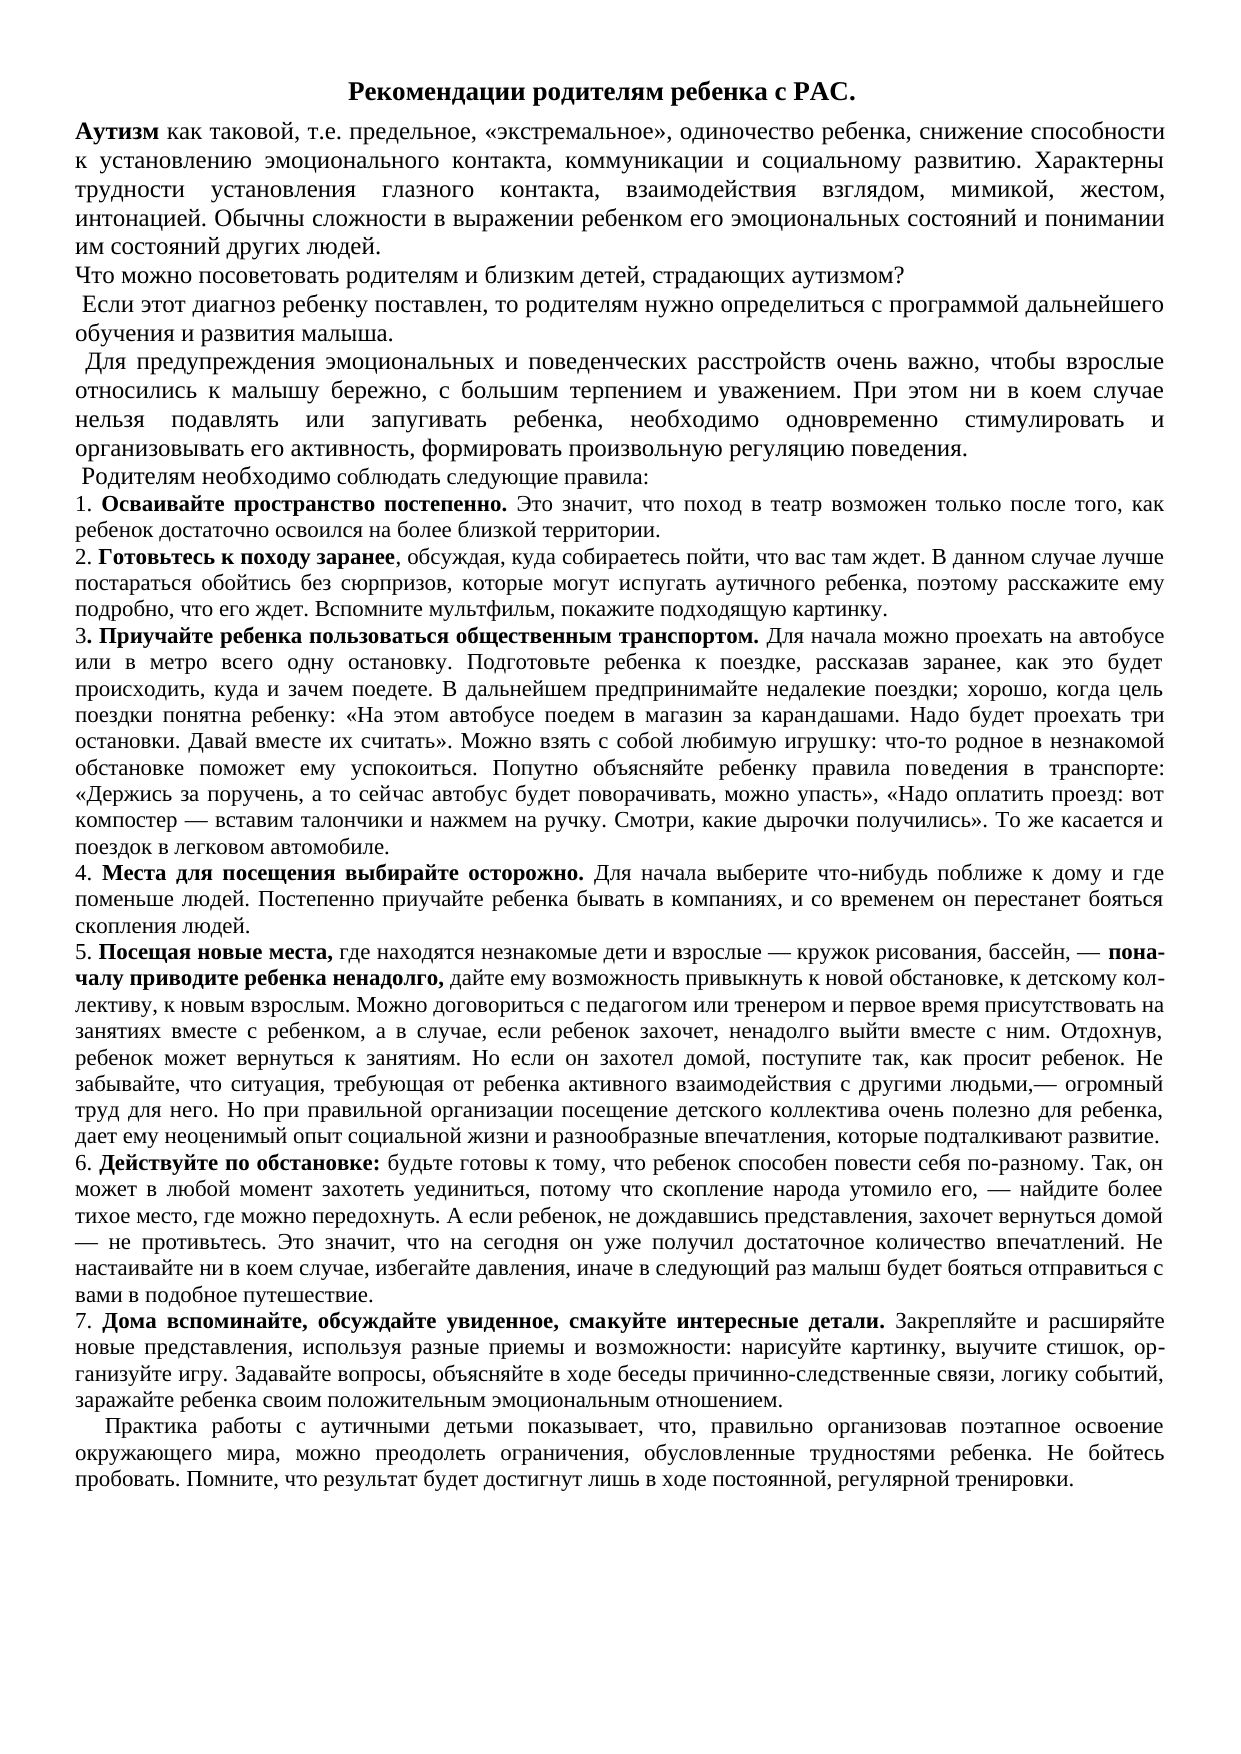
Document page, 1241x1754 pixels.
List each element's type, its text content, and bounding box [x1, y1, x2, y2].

text Рекомендации родителям ребенка с РАС. [75, 75, 1165, 106]
text 5. Посещая новые места, где находятся незнакомые дети и взрослые — кружок рисования, бассейн, — поначалу приводите ребенка ненадолго, дайте ему возможность привыкнуть к новой обстановке, к детскому коллективу, к новым взрослым. Можно договориться с педагогом или тренером и первое время присутствовать на занятиях вместе с ребенком, а в случае, если ребенок захочет, ненадолго выйти вместе с ним. Отдохнув, ребенок может вернуться к занятиям. Но если он захотел домой, поступите так, как просит ребенок. Не забывайте, что ситуация, требующая от ребенка активного взаимодействия с другими людьми,— огромный труд для него. Но при правильной организации посещение детского коллектива очень полезно для ребенка, дает ему неоценимый опыт социальной жизни и разнообразные впечатления, которые подталкивают развитие. [75, 938, 1165, 1149]
text 3. Приучайте ребенка пользоваться общественным транспортом. Для начала можно проехать на автобусе или в метро всего одну остановку. Подготовьте ребенка к поездке, рассказав заранее, как это будет происходить, куда и зачем поедете. В дальнейшем предпринимайте недалекие поездки; хорошо, когда цель поездки понятна ребенку: «На этом автобусе поедем в магазин за карандашами. Надо будет проехать три остановки. Давай вместе их считать». Можно взять с собой любимую игрушку: что-то родное в незнакомой обстановке поможет ему успокоиться. Попутно объясняйте ребенку правила поведения в транспорте: «Держись за поручень, а то сейчас автобус будет поворачивать, можно упасть», «Надо оплатить проезд: вот компостер — вставим талончики и нажмем на ручку. Смотри, какие дырочки получились». То же касается и поездок в легковом автомобиле. [75, 622, 1165, 859]
text 4. Места для посещения выбирайте осторожно. Для начала выберите что-нибудь поближе к дому и где поменьше людей. Постепенно приучайте ребенка бывать в компаниях, и со временем он перестанет бояться скопления людей. [75, 859, 1165, 938]
text Для предупреждения эмоциональных и поведенческих расстройств очень важно, чтобы взрослые относились к малышу бережно, с большим терпением и уважением. При этом ни в коем случае нельзя подавлять или запугивать ребенка, необходимо одновременно стимулировать и организовывать его активность, формировать произвольную регуляцию поведения. [75, 346, 1165, 461]
text Если этот диагноз ребенку поставлен, то родителям нужно определиться с программой дальнейшего обучения и развития малыша. [75, 289, 1165, 346]
text 6. Действуйте по обстановке: будьте готовы к тому, что ребенок способен повести себя по-разному. Так, он может в любой момент захотеть уединиться, потому что скопление народа утомило его, — найдите более тихое место, где можно передохнуть. А если ребенок, не дождавшись представления, захочет вернуться домой — не противьтесь. Это значит, что на сегодня он уже получил достаточное количество впечатлений. Не настаивайте ни в коем случае, избегайте давления, иначе в следующий раз малыш будет бояться отправиться с вами в подобное путешествие. [75, 1149, 1165, 1307]
text Родителям необходимо соблюдать следующие правила: [75, 461, 1165, 490]
text 7. Дома вспоминайте, обсуждайте увиденное, смакуйте интересные детали. Закрепляйте и расширяйте новые представления, используя разные приемы и возможности: нарисуйте картинку, выучите стишок, организуйте игру. Задавайте вопросы, объясняйте в ходе беседы причинно-следственные связи, логику событий, заражайте ребенка своим положительным эмоциональным отношением. [75, 1307, 1165, 1412]
text Практика работы с аутичными детьми показывает, что, правильно организовав поэтапное освоение окружающего мира, можно преодолеть ограничения, обусловленные трудностями ребенка. Не бойтесь пробовать. Помните, что результат будет достигнут лишь в ходе постоянной, регулярной тренировки. [75, 1412, 1165, 1492]
text Что можно посоветовать родителям и близким детей, страдающих аутизмом? [75, 260, 1165, 289]
text 2. Готовьтесь к походу заранее, обсуждая, куда собираетесь пойти, что вас там ждет. В данном случае лучше постараться обойтись без сюрпризов, которые могут испугать аутичного ребенка, поэтому расскажите ему подробно, что его ждет. Вспомните мультфильм, покажите подходящую картинку. [75, 543, 1165, 622]
text Аутизм как таковой, т.е. предельное, «экстремальное», одиночество ребенка, снижение способности к установлению эмоционального контакта, коммуникации и социальному развитию. Характерны трудности установления глазного контакта, взаимодействия взглядом, мимикой, жестом, интонацией. Обычны сложности в выражении ребенком его эмоциональных состояний и понимании им состояний других людей. [75, 116, 1165, 260]
text 1. Осваивайте пространство постепенно. Это значит, что поход в театр возможен только после того, как ребенок достаточно освоился на более близкой территории. [75, 490, 1165, 543]
